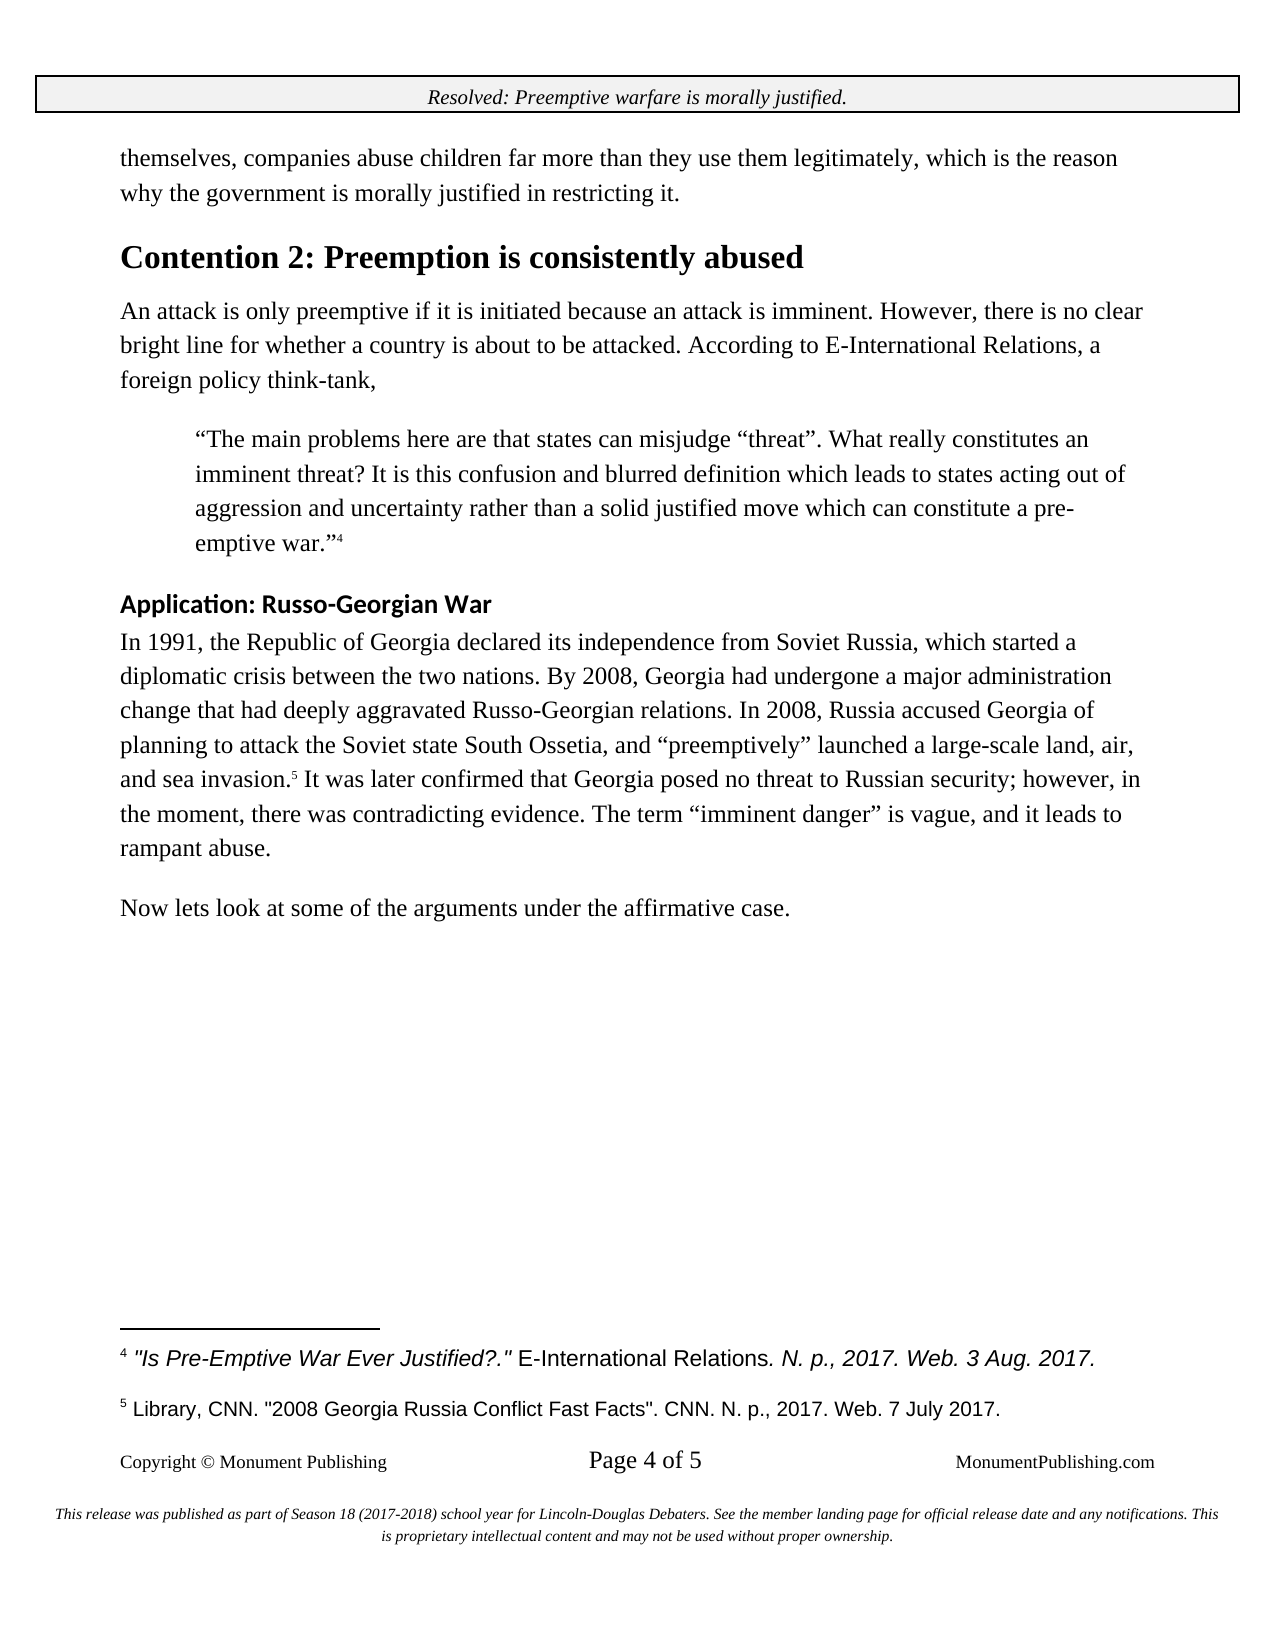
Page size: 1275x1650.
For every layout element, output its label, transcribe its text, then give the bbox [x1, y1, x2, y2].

text In 1991, the Republic of Georgia declared its independence from Soviet Russia, which started a diplomatic crisis between the two nations. By 2008, Georgia had undergone a major administration change that had deeply aggravated Russo-Georgian relations. In 2008, Russia accused Georgia of planning to attack the Soviet state South Ossetia, and “preemptively” launched a large-scale land, air, and sea invasion. It was later confirmed that Georgia posed no threat to Russian security; however, in the moment, there was contradicting evidence. The term “imminent danger” is vague, and it leads to rampant abuse. [120, 627, 1155, 862]
text An attack is only preemptive if it is initiated because an attack is imminent. However, there is no clear bright line for whether a country is about to be attacked. According to E-International Relations, a foreign policy think-tank, [120, 296, 1155, 393]
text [120, 143, 1155, 207]
subtitle Application: Russo-Georgian War [120, 587, 1155, 620]
subtitle Contention 2: Preemption is consistently abused [120, 237, 1155, 276]
text Now lets look at some of the arguments under the affirmative case. [120, 893, 1155, 922]
text “The main problems here are that states can misjudge “threat”. What really constitutes an imminent threat? It is this confusion and blurred definition which leads to states acting out of aggression and uncertainty rather than a solid justified move which can constitute a pre-emptive war.” [195, 424, 1155, 556]
